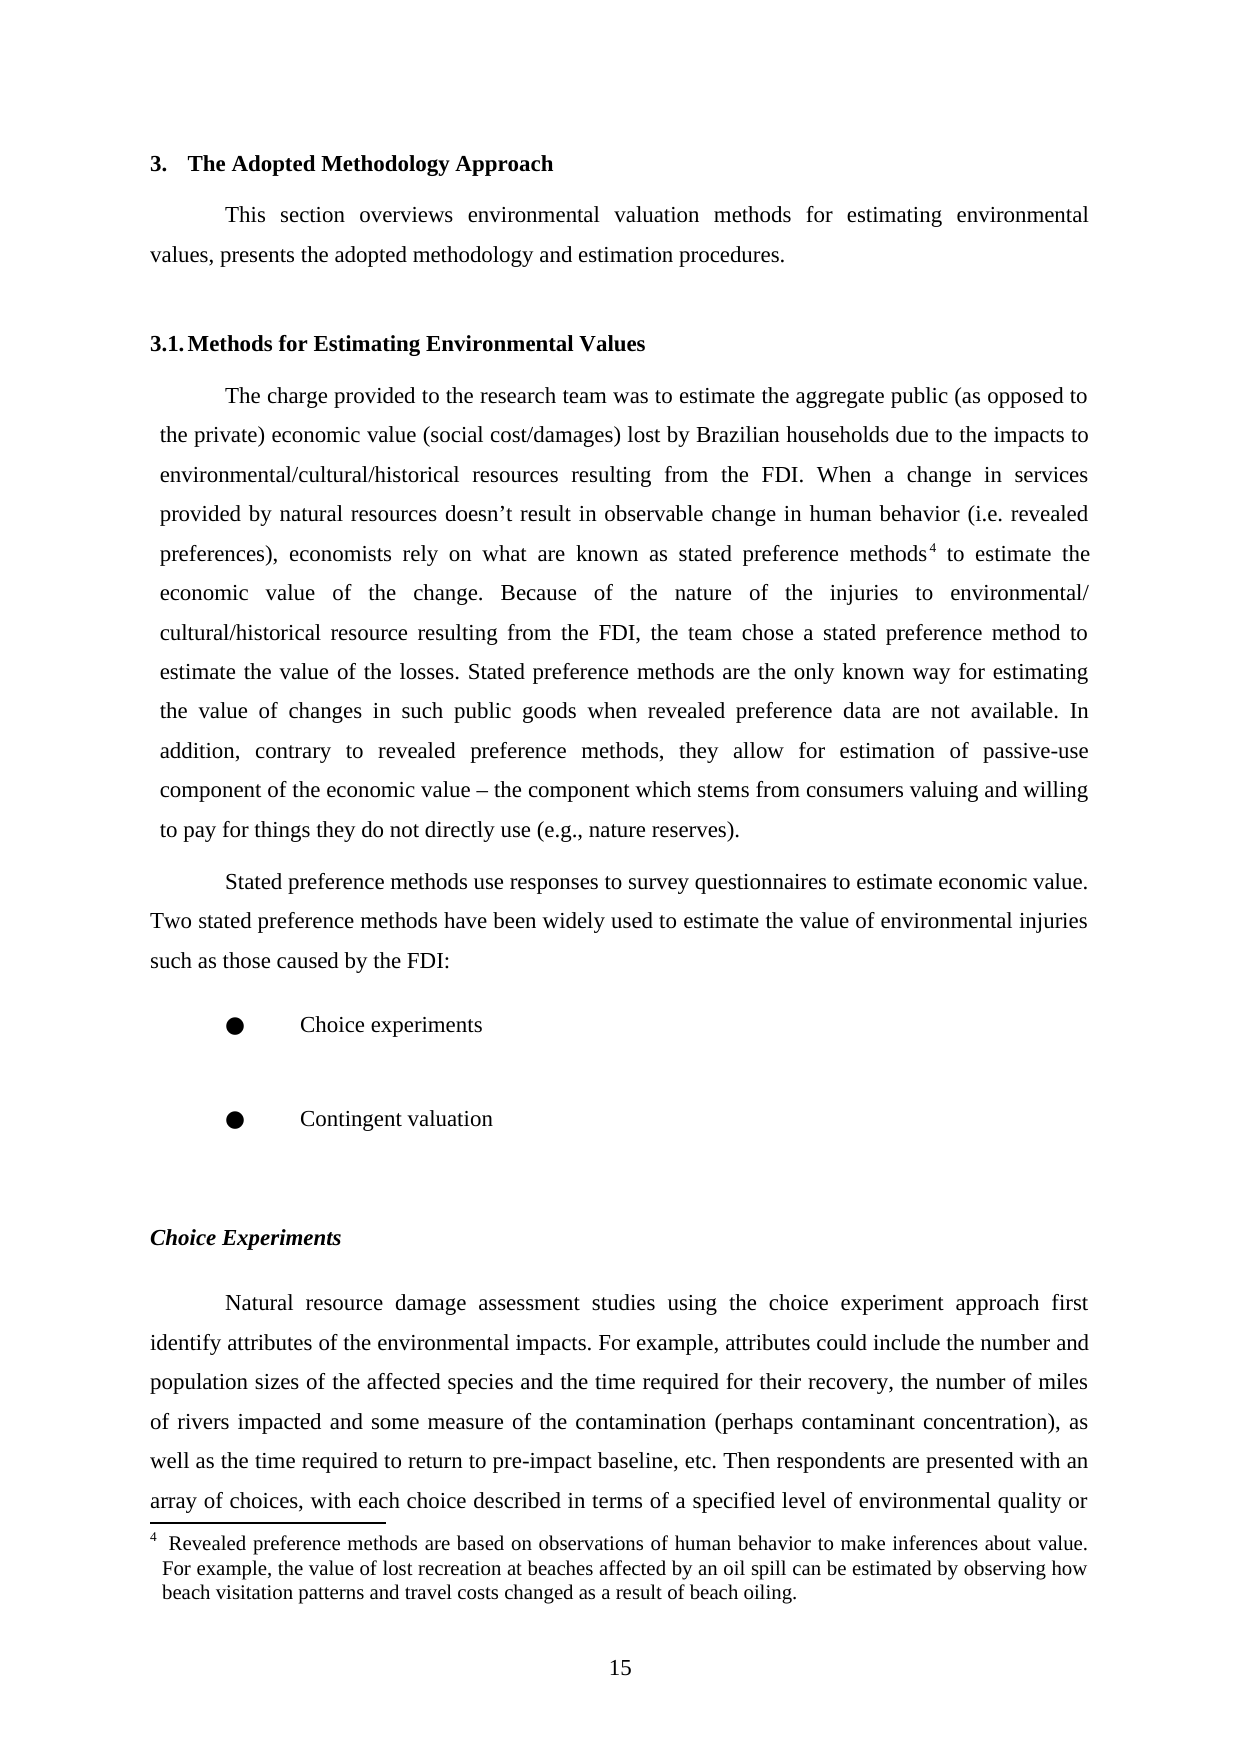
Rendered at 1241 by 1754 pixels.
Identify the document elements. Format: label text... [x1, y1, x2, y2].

subtitle Choice Experiments [150, 1224, 1090, 1251]
list Choice experiments [159, 999, 1090, 1046]
list Contingent valuation [159, 1093, 1090, 1140]
subtitle The Adopted Methodology Approach [150, 150, 1090, 176]
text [150, 1289, 1090, 1513]
text This section overviews environmental valuation methods for estimating environmental values, presents the adopted methodology and estimation procedures. [150, 201, 1090, 267]
text The charge provided to the research team was to estimate the aggregate public (as opposed to the private) economic value (social cost/damages) lost by Brazilian households due to the impacts to environmental/cultural/historical resources resulting from the FDI. When a change in services provided by natural resources doesn’t result in observable change in human behavior (i.e. revealed preferences), economists rely on what are known as stated preference methods to estimate the economic value of the change. Because of the nature of the injuries to environmental/ cultural/historical resource resulting from the FDI, the team chose a stated preference method to estimate the value of the losses. Stated preference methods are the only known way for estimating the value of changes in such public goods when revealed preference data are not available. In addition, contrary to revealed preference methods, they allow for estimation of passive-use component of the economic value – the component which stems from consumers valuing and willing to pay for things they do not directly use (e.g., nature reserves). [159, 382, 1090, 842]
text Stated preference methods use responses to survey questionnaires to estimate economic value. Two stated preference methods have been widely used to estimate the value of environmental injuries such as those caused by the FDI: [150, 868, 1090, 973]
subtitle Methods for Estimating Environmental Values [150, 330, 1090, 357]
